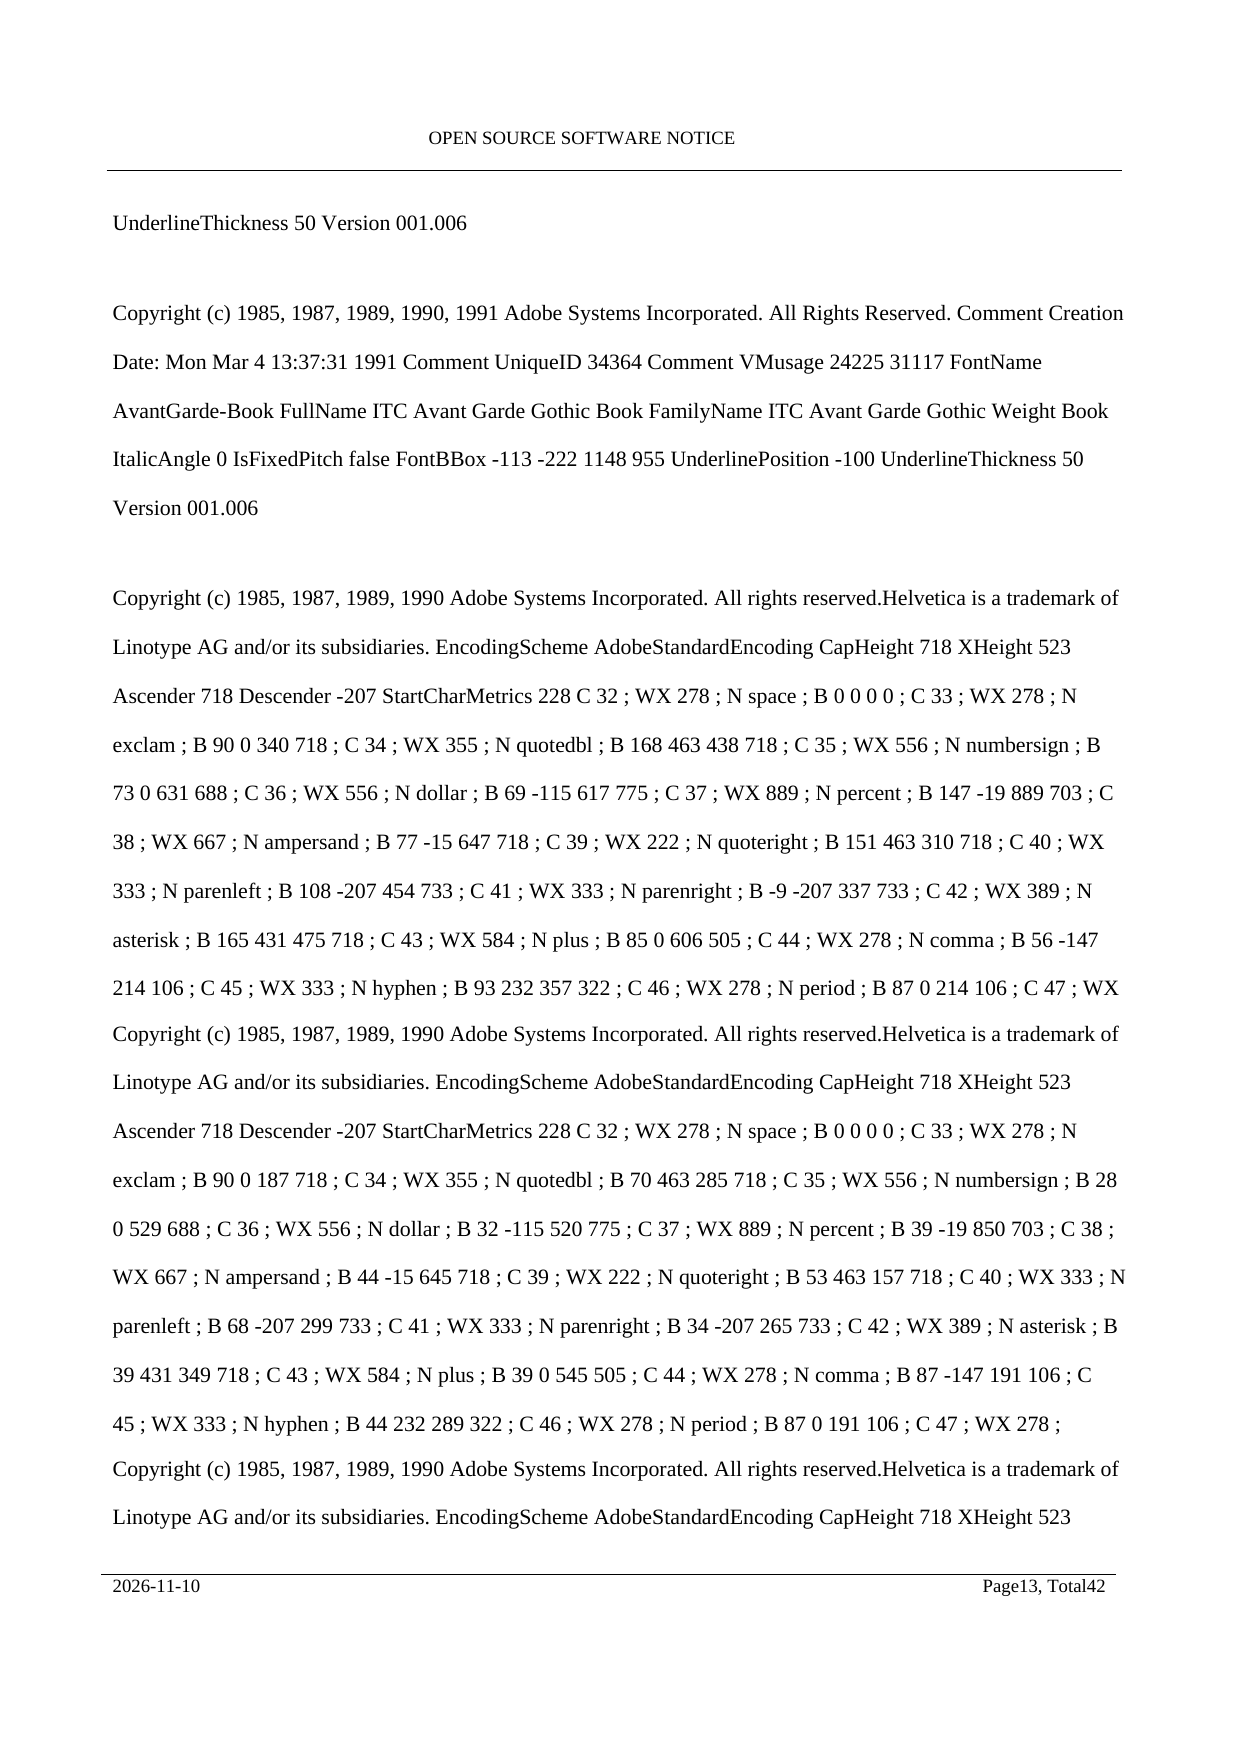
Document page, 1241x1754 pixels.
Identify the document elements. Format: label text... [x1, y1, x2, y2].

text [112, 1452, 1128, 1533]
text Copyright (c) 1985, 1987, 1989, 1990 Adobe Systems Incorporated. All rights reserved.Helvetica is a trademark of Linotype AG and/or its subsidiaries. EncodingScheme AdobeStandardEncoding CapHeight 718 XHeight 523 Ascender 718 Descender -207 StartCharMetrics 228 C 32 ; WX 278 ; N space ; B 0 0 0 0 ; C 33 ; WX 278 ; N exclam ; B 90 0 340 718 ; C 34 ; WX 355 ; N quotedbl ; B 168 463 438 718 ; C 35 ; WX 556 ; N numbersign ; B 73 0 631 688 ; C 36 ; WX 556 ; N dollar ; B 69 -115 617 775 ; C 37 ; WX 889 ; N percent ; B 147 -19 889 703 ; C 38 ; WX 667 ; N ampersand ; B 77 -15 647 718 ; C 39 ; WX 222 ; N quoteright ; B 151 463 310 718 ; C 40 ; WX 333 ; N parenleft ; B 108 -207 454 733 ; C 41 ; WX 333 ; N parenright ; B -9 -207 337 733 ; C 42 ; WX 389 ; N asterisk ; B 165 431 475 718 ; C 43 ; WX 584 ; N plus ; B 85 0 606 505 ; C 44 ; WX 278 ; N comma ; B 56 -147 214 106 ; C 45 ; WX 333 ; N hyphen ; B 93 232 357 322 ; C 46 ; WX 278 ; N period ; B 87 0 214 106 ; C 47 ; WX [112, 582, 1128, 1004]
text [112, 206, 1128, 239]
text Copyright (c) 1985, 1987, 1989, 1990, 1991 Adobe Systems Incorporated. All Rights Reserved. Comment Creation Date: Mon Mar 4 13:37:31 1991 Comment UniqueID 34364 Comment VMusage 24225 31117 FontName AvantGarde-Book FullName ITC Avant Garde Gothic Book FamilyName ITC Avant Garde Gothic Weight Book ItalicAngle 0 IsFixedPitch false FontBBox -113 -222 1148 955 UnderlinePosition -100 UnderlineThickness 50 Version 001.006 [112, 297, 1128, 524]
text Copyright (c) 1985, 1987, 1989, 1990 Adobe Systems Incorporated. All rights reserved.Helvetica is a trademark of Linotype AG and/or its subsidiaries. EncodingScheme AdobeStandardEncoding CapHeight 718 XHeight 523 Ascender 718 Descender -207 StartCharMetrics 228 C 32 ; WX 278 ; N space ; B 0 0 0 0 ; C 33 ; WX 278 ; N exclam ; B 90 0 187 718 ; C 34 ; WX 355 ; N quotedbl ; B 70 463 285 718 ; C 35 ; WX 556 ; N numbersign ; B 28 0 529 688 ; C 36 ; WX 556 ; N dollar ; B 32 -115 520 775 ; C 37 ; WX 889 ; N percent ; B 39 -19 850 703 ; C 38 ; WX 667 ; N ampersand ; B 44 -15 645 718 ; C 39 ; WX 222 ; N quoteright ; B 53 463 157 718 ; C 40 ; WX 333 ; N parenleft ; B 68 -207 299 733 ; C 41 ; WX 333 ; N parenright ; B 34 -207 265 733 ; C 42 ; WX 389 ; N asterisk ; B 39 431 349 718 ; C 43 ; WX 584 ; N plus ; B 39 0 545 505 ; C 44 ; WX 278 ; N comma ; B 87 -147 191 106 ; C 45 ; WX 333 ; N hyphen ; B 44 232 289 322 ; C 46 ; WX 278 ; N period ; B 87 0 191 106 ; C 47 ; WX 278 ; [112, 1017, 1128, 1439]
